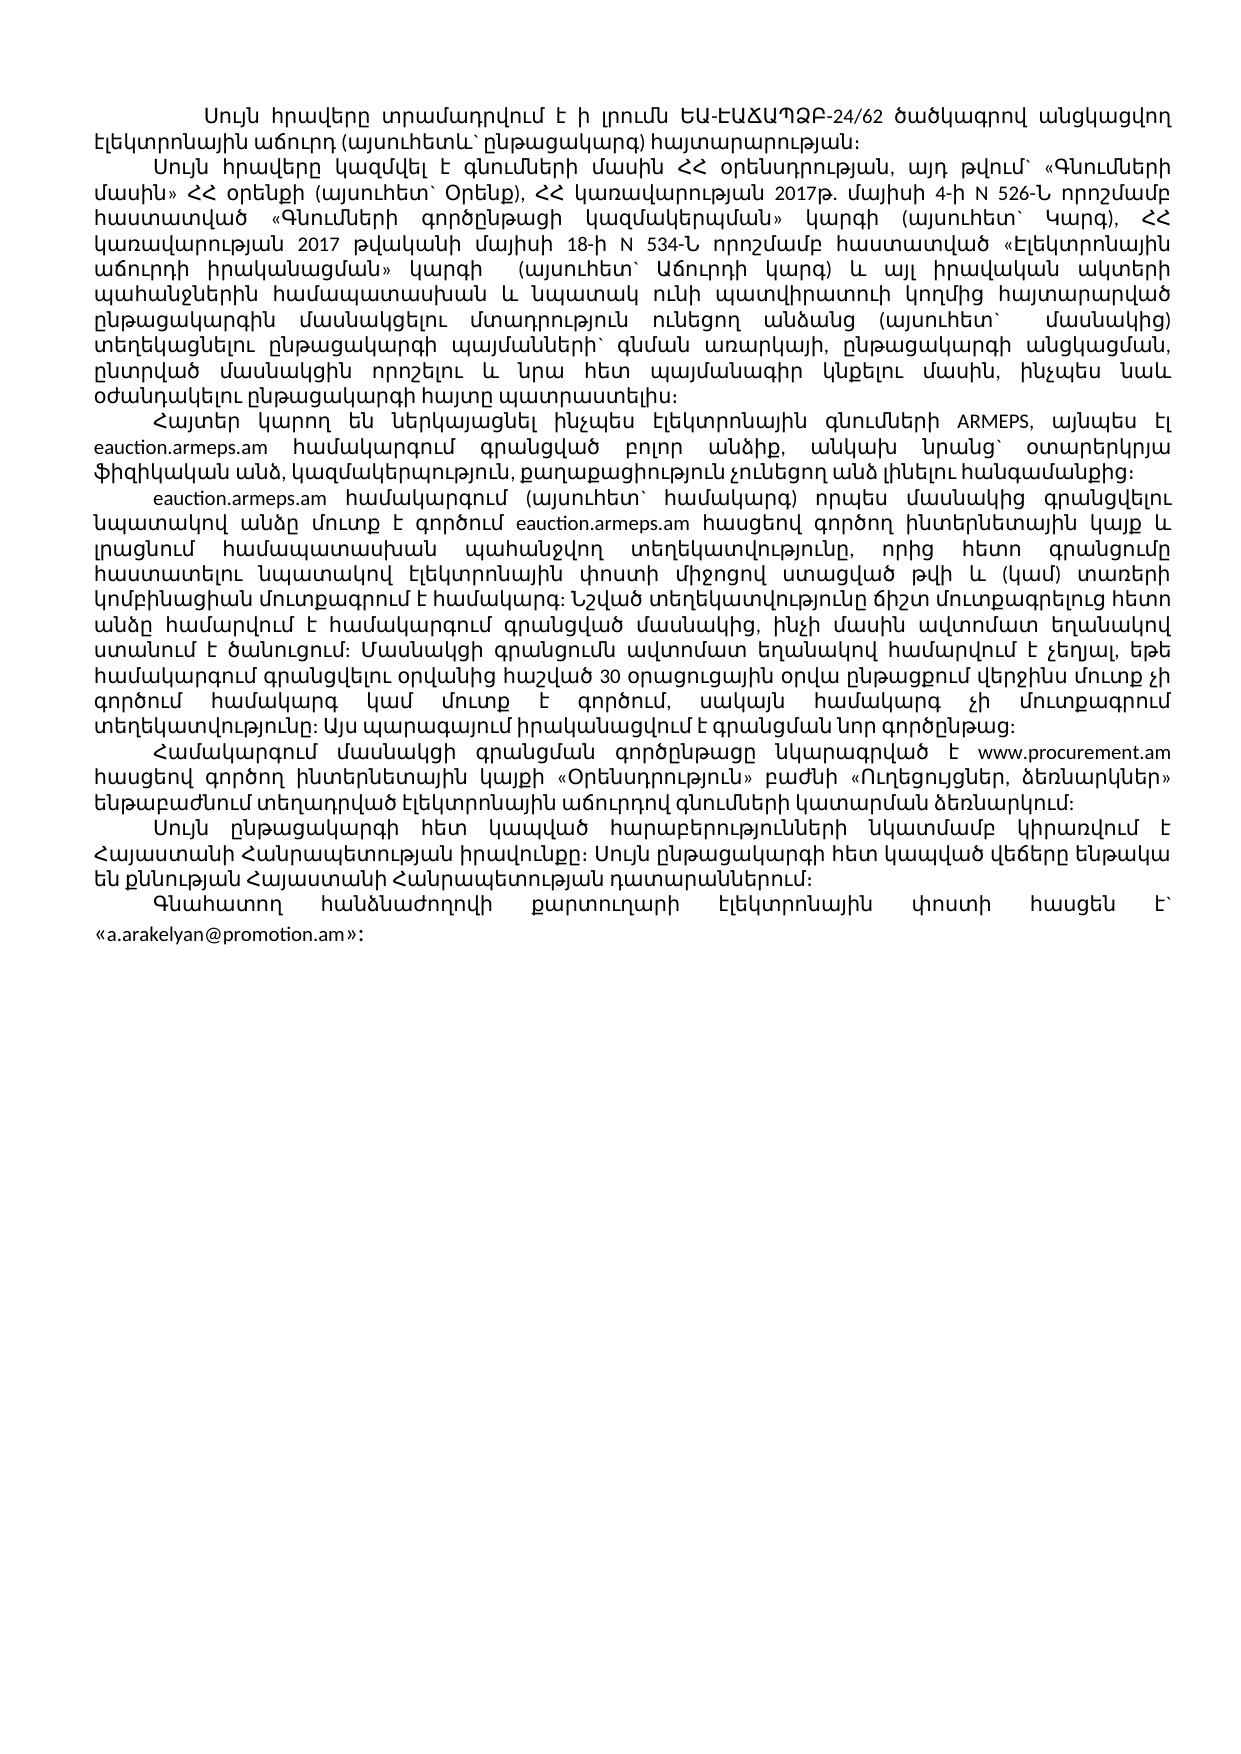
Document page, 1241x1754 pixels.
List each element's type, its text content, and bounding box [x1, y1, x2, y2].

text eauction.armeps.am համակարգում (այսուհետ` համակարգ) որպես մասնակից գրանցվելու նպատակով անձը մուտք է գործում eauction.armeps.am հասցեով գործող ինտերնետային կայք և լրացնում համապատասխան պահանջվող տեղեկատվությունը, որից հետո գրանցումը հաստատելու նպատակով էլեկտրոնային փոստի միջոցով ստացված թվի և (կամ) տառերի կոմբինացիան մուտքագրում է համակարգ: Նշված տեղեկատվությունը ճիշտ մուտքագրելուց հետո անձը համարվում է համակարգում գրանցված մասնակից, ինչի մասին ավտոմատ եղանակով ստանում է ծանուցում: Մասնակցի գրանցումն ավտոմատ եղանակով համարվում է չեղյալ, եթե համակարգում գրանցվելու օրվանից հաշված 30 օրացուցային օրվա ընթացքում վերջինս մուտք չի գործում համակարգ կամ մուտք է գործում, սակայն համակարգ չի մուտքագրում տեղեկատվությունը: Այս պարագայում իրականացվում է գրանցման նոր գործընթաց: [94, 485, 1171, 739]
text Գնահատող հանձնաժողովի քարտուղարի էլեկտրոնային փոստի հասցեն է` «a.arakelyan@promotion.am»: [94, 892, 1171, 948]
text Հայտեր կարող են ներկայացնել ինչպես էլեկտրոնային գնումների ARMEPS, այնպես էլ eauction.armeps.am համակարգում գրանցված բոլոր անձիք, անկախ նրանց` օտարերկրյա ֆիզիկական անձ, կազմակերպություն, քաղաքացիություն չունեցող անձ լինելու հանգամանքից։ [94, 409, 1171, 485]
text Սույն հրավերը կազմվել է գնումների մասին ՀՀ օրենսդրության, այդ թվում` «Գնումների մասին» ՀՀ օրենքի (այսուհետ` Օրենք), ՀՀ կառավարության 2017թ. մայիսի 4-ի N 526-Ն որոշմամբ հաստատված «Գնումների գործընթացի կազմակերպման» կարգի (այսուհետ` Կարգ), ՀՀ կառավարության 2017 թվականի մայիսի 18-ի N 534-Ն որոշմամբ հաստատված «Էլեկտրոնային աճուրդի իրականացման» կարգի (այսուհետ` Աճուրդի կարգ) և այլ իրավական ակտերի պահանջներին համապատասխան և նպատակ ունի պատվիրատուի կողմից հայտարարված ընթացակարգին մասնակցելու մտադրություն ունեցող անձանց (այսուհետ` մասնակից) տեղեկացնելու ընթացակարգի պայմանների` գնման առարկայի, ընթացակարգի անցկացման, ընտրված մասնակցին որոշելու և նրա հետ պայմանագիր կնքելու մասին, ինչպես նաև օժանդակելու ընթացակարգի հայտը պատրաստելիս։ [94, 154, 1171, 409]
text Սույն ընթացակարգի հետ կապված հարաբերությունների նկատմամբ կիրառվում է Հայաստանի Հանրապետության իրավունքը։ Սույն ընթացակարգի հետ կապված վեճերը ենթակա են քննության Հայաստանի Հանրապետության դատարաններում։ [94, 815, 1171, 892]
text Համակարգում մասնակցի գրանցման գործընթացը նկարագրված է www.procurement.am հասցեով գործող ինտերնետային կայքի «Օրենսդրություն» բաժնի «Ուղեցույցներ, ձեռնարկներ» ենթաբաժնում տեղադրված էլեկտրոնային աճուրդով գնումների կատարման ձեռնարկում: [94, 739, 1171, 815]
text Սույն հրավերը տրամադրվում է ի լրումն ԵԱ-ԷԱՃԱՊՁԲ-24/62 ծածկագրով անցկացվող էլեկտրոնային աճուրդ (այսուհետև` ընթացակարգ) հայտարարության։ [94, 104, 1171, 154]
